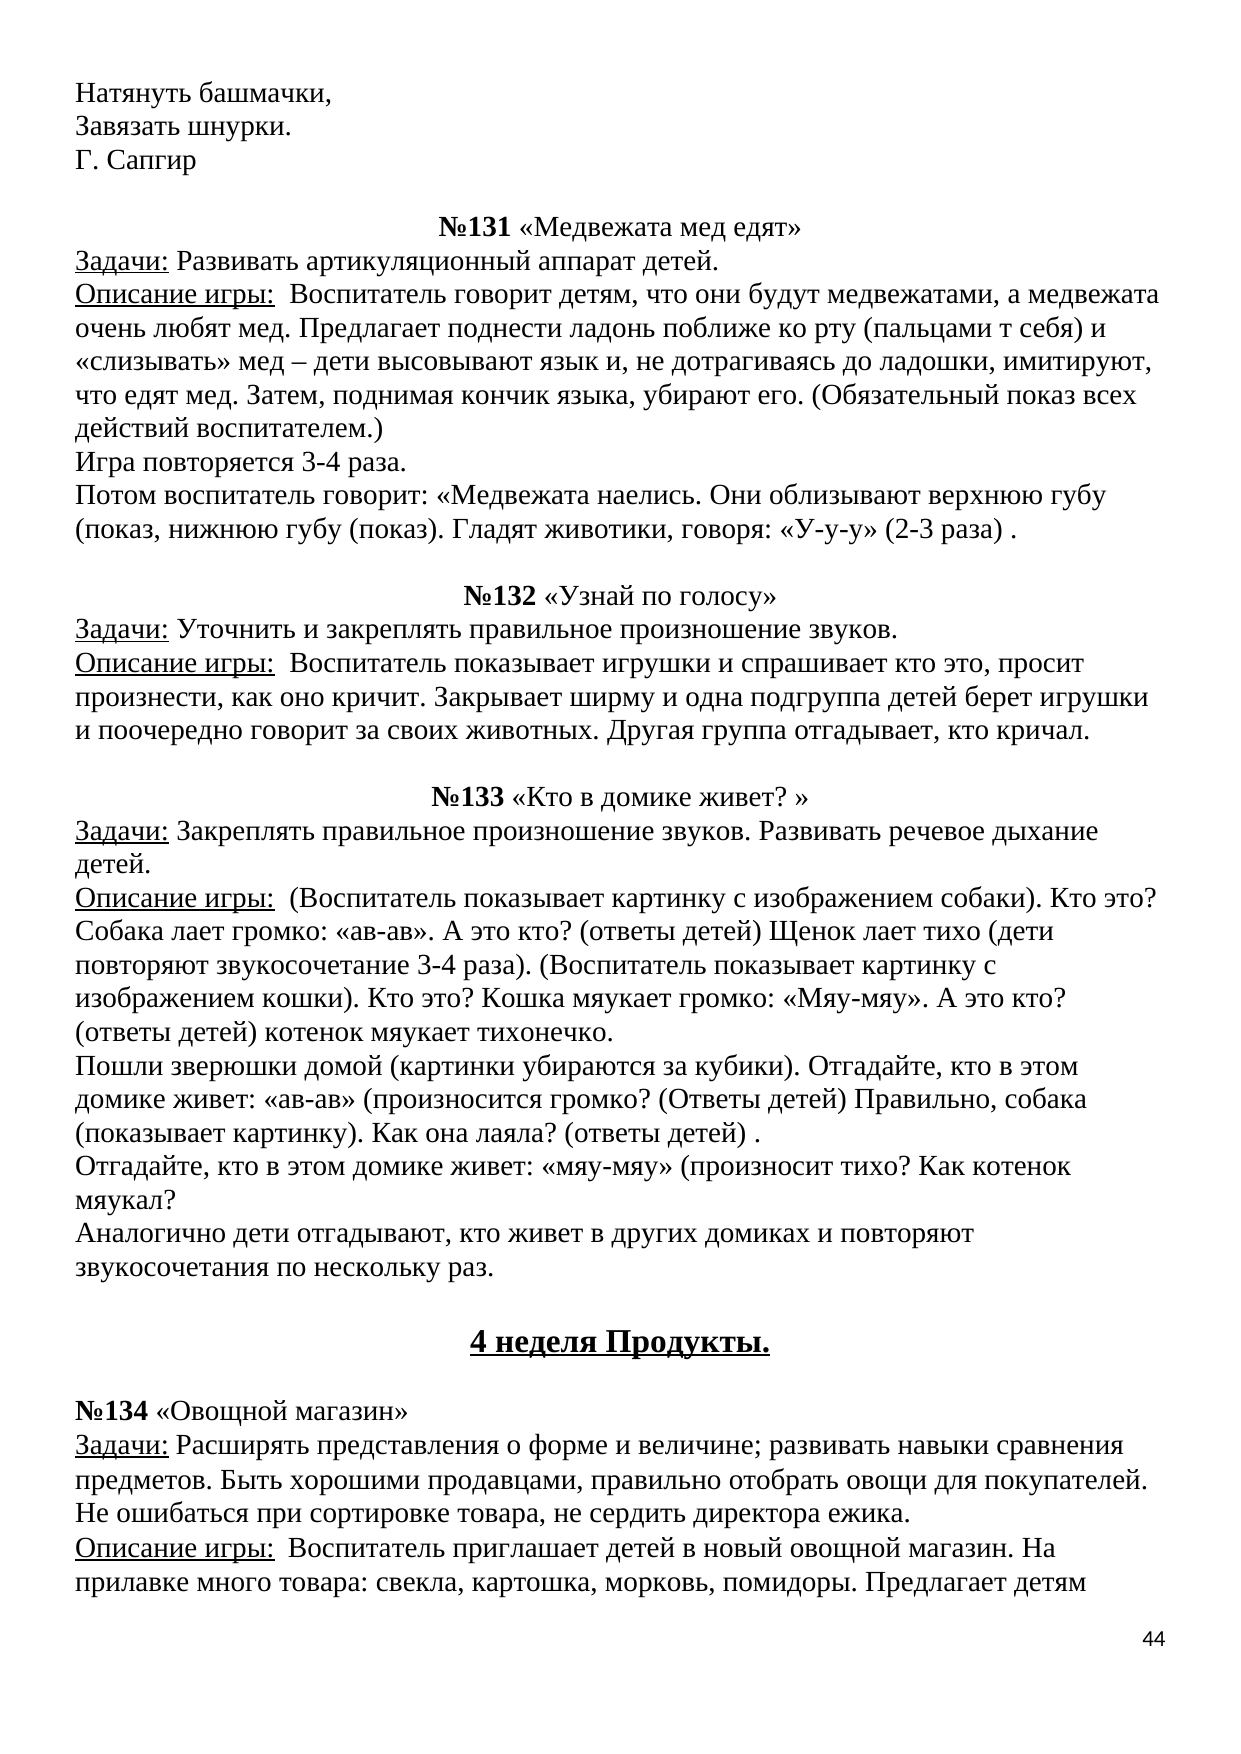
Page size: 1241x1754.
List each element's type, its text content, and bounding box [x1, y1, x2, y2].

text №131 «Медвежата мед едят» [75, 209, 1165, 243]
text №132 «Узнай по голосу» [75, 578, 1165, 612]
text Задачи: Закреплять правильное произношение звуков. Развивать речевое дыхание детей. [75, 813, 1165, 880]
text Натянуть башмачки, [75, 75, 1165, 108]
text Задачи: Развивать артикуляционный аппарат детей. [75, 243, 1165, 276]
text Игра повторяется 3-4 раза. [75, 444, 1165, 477]
text Пошли зверюшки домой (картинки убираются за кубики). Отгадайте, кто в этом домике живет: «ав-ав» (произносится громко? (Ответы детей) Правильно, собака (показывает картинку). Как она лаяла? (ответы детей) . [75, 1048, 1165, 1148]
text №133 «Кто в домике живет? » [75, 779, 1165, 813]
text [75, 1529, 1165, 1598]
text Описание игры: (Воспитатель показывает картинку с изображением собаки). Кто это? Собака лает громко: «ав-ав». А это кто? (ответы детей) Щенок лает тихо (дети повторяют звукосочетание 3-4 раза). (Воспитатель показывает картинку с изображением кошки). Кто это? Кошка мяукает громко: «Мяу-мяу». А это кто? (ответы детей) котенок мяукает тихонечко. [75, 880, 1165, 1048]
text Описание игры: Воспитатель показывает игрушки и спрашивает кто это, просит произнести, как оно кричит. Закрывает ширму и одна подгруппа детей берет игрушки и поочередно говорит за своих животных. Другая группа отгадывает, кто кричал. [75, 645, 1165, 746]
text Аналогично дети отгадывают, кто живет в других домиках и повторяют звукосочетания по нескольку раз. [75, 1215, 1165, 1282]
text Отгадайте, кто в этом домике живет: «мяу-мяу» (произносит тихо? Как котенок мяукал? [75, 1148, 1165, 1215]
text Задачи: Уточнить и закреплять правильное произношение звуков. [75, 612, 1165, 645]
text Г. Сапгир [75, 142, 1165, 176]
text Не ошибаться при сортировке товара, не сердить директора ежика. [75, 1495, 1165, 1529]
text Описание игры: Воспитатель говорит детям, что они будут медвежатами, а медвежата очень любят мед. Предлагает поднести ладонь поближе ко рту (пальцами т себя) и «слизывать» мед – дети высовывают язык и, не дотрагиваясь до ладошки, имитируют, что едят мед. Затем, поднимая кончик языка, убирают его. (Обязательный показ всех действий воспитателем.) [75, 276, 1165, 444]
text №134 «Овощной магазин» [75, 1393, 1165, 1426]
text 4 неделя Продукты. [75, 1321, 1165, 1359]
text Задачи: Расширять представления о форме и величине; развивать навыки сравнения предметов. Быть хорошими продавцами, правильно отобрать овощи для покупателей. [75, 1426, 1165, 1495]
text Потом воспитатель говорит: «Медвежата наелись. Они облизывают верхнюю губу (показ, нижнюю губу (показ). Гладят животики, говоря: «У-у-у» (2-3 раза) . [75, 477, 1165, 544]
text Завязать шнурки. [75, 108, 1165, 142]
